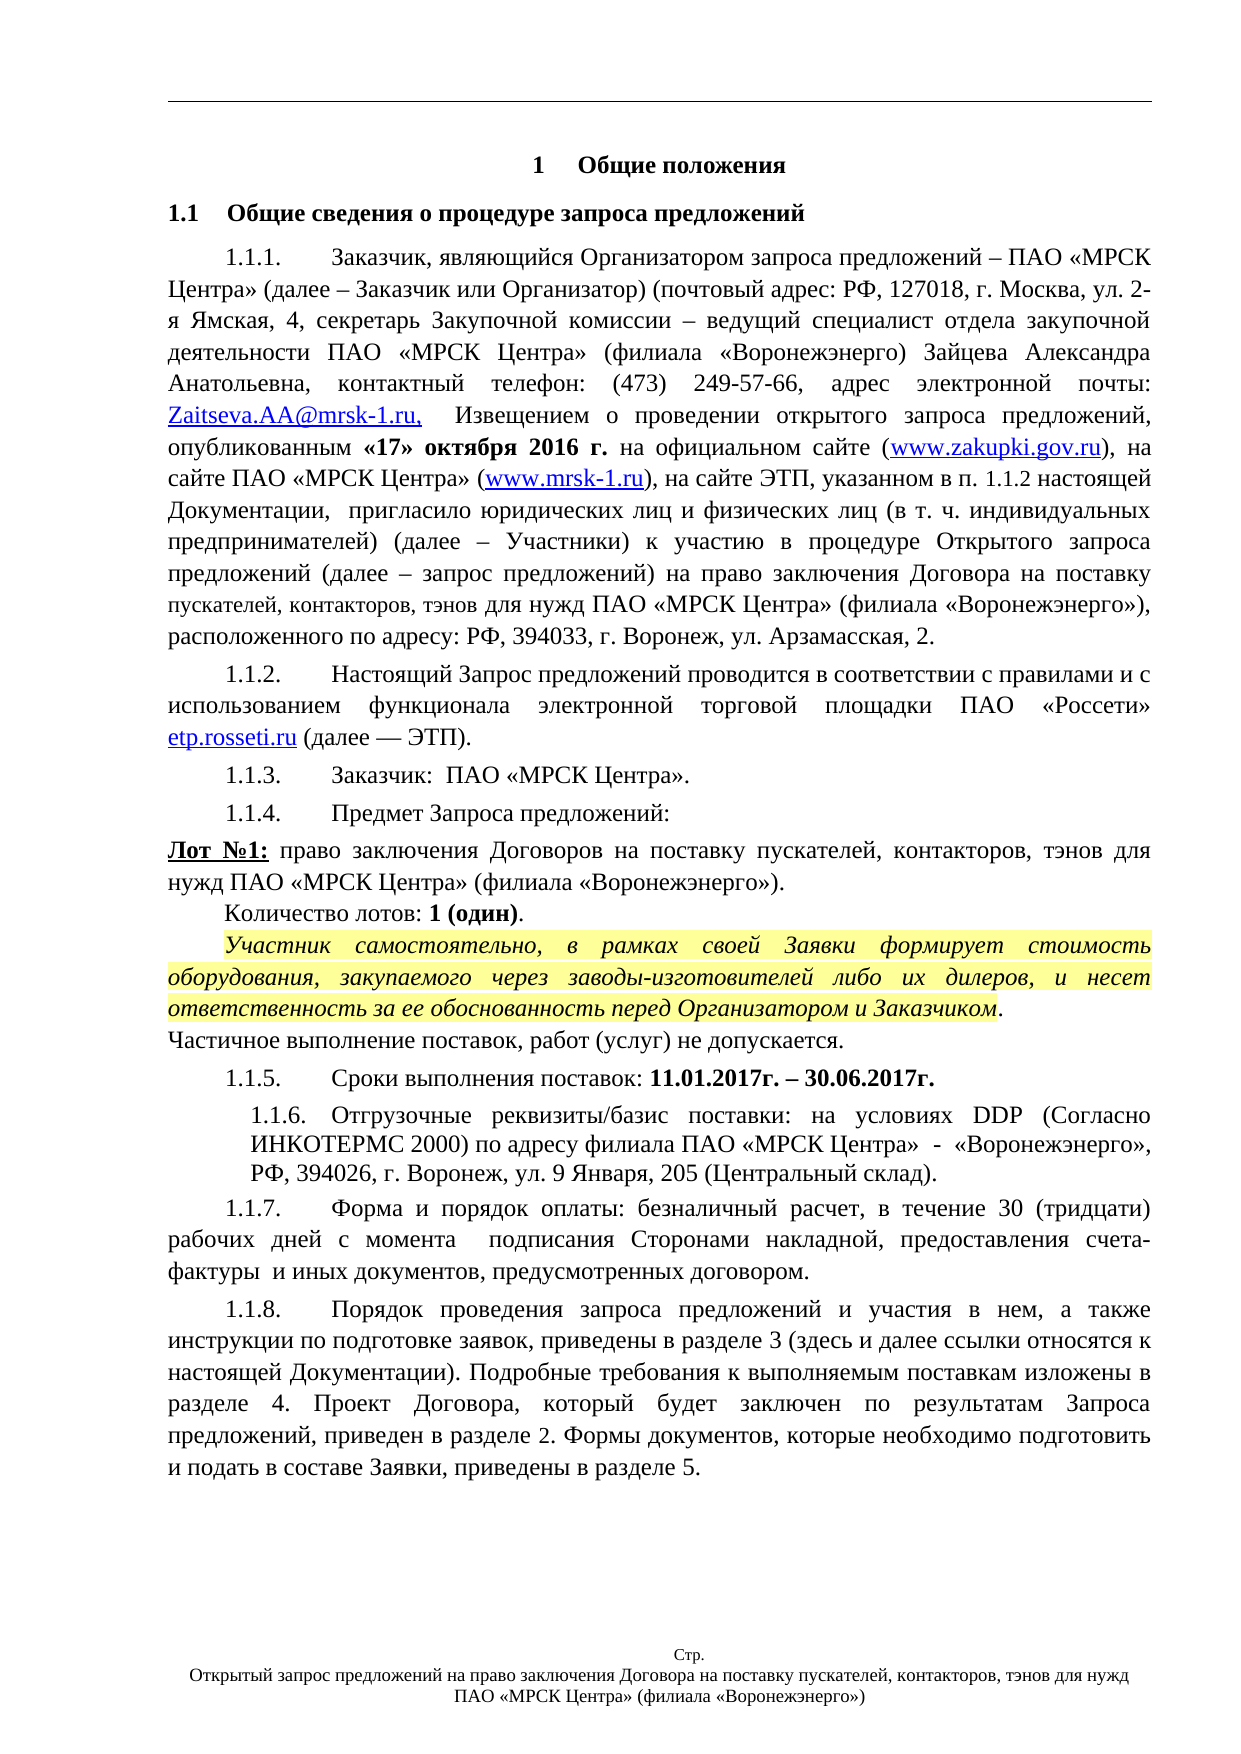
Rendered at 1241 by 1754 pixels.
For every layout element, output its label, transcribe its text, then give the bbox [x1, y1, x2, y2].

list Заказчик: ПАО «МРСК Центра». [168, 760, 1152, 788]
text Участник самостоятельно, в рамках своей Заявки формирует стоимость оборудования, закупаемого через заводы-изготовителей либо их дилеров, и несет ответственность за ее обоснованность перед Организатором и Заказчиком. [168, 990, 1152, 1022]
list Форма и порядок оплаты: безналичный расчет, в течение 30 (тридцати) рабочих дней с момента подписания Сторонами накладной, предоставления счета-фактуры и иных документов, предусмотренных договором. [168, 1193, 1152, 1285]
list Отгрузочные реквизиты/базис поставки: на условиях DDP (Согласно ИНКОТЕРМС 2000) по адресу филиала ПАО «МРСК Центра» - «Воронежэнерго», РФ, 394026, г. Воронеж, ул. 9 Января, 205 (Центральный склад). [250, 1100, 1152, 1187]
list Сроки выполнения поставок: 11.01.2017г. – 30.06.2017г. [168, 1063, 1152, 1091]
text Количество лотов: 1 (один). [168, 898, 1152, 927]
subtitle Общие положения [166, 150, 1152, 179]
list Частичное выполнение поставок, работ (услуг) не допускается. [168, 1025, 1152, 1053]
text Участник самостоятельно, в рамках своей Заявки формирует стоимость оборудования, закупаемого через заводы-изготовителей либо их дилеров, и несет ответственность за ее обоснованность перед Организатором и Заказчиком. [168, 930, 1152, 962]
list Порядок проведения запроса предложений и участия в нем, а также инструкции по подготовке заявок, приведены в разделе 3 (здесь и далее ссылки относятся к настоящей Документации). Подробные требования к выполняемым поставкам изложены в разделе 4. Проект Договора, который будет заключен по результатам Запроса предложений, приведен в разделе 2. Формы документов, которые необходимо подготовить и подать в составе Заявки, приведены в разделе 5. [168, 1294, 1152, 1480]
list Заказчик, являющийся Организатором запроса предложений – ПАО «МРСК Центра» (далее – Заказчик или Организатор) (почтовый адрес: РФ, 127018, г. Москва, ул. 2-я Ямская, 4, секретарь Закупочной комиссии – ведущий специалист отдела закупочной деятельности ПАО «МРСК Центра» (филиала «Воронежэнерго) Зайцева Александра Анатольевна, контактный телефон: (473) 249-57-66, адрес электронной почты: Zaitseva.AA@mrsk-1.ru, Извещением о проведении открытого запроса предложений, опубликованным «17» октября 2016 г. на официальном сайте (www.zakupki.gov.ru), на сайте ПАО «МРСК Центра» (www.mrsk-1.ru), на сайте ЭТП, указанном в п. 1.1.2 настоящей Документации, пригласило юридических лиц и физических лиц (в т. ч. индивидуальных предпринимателей) (далее – Участники) к участию в процедуре Открытого запроса предложений (далее – запрос предложений) на право заключения Договора на поставку пускателей, контакторов, тэнов для нужд ПАО «МРСК Центра» (филиала «Воронежэнерго»), расположенного по адресу: РФ, 394033, г. Воронеж, ул. Арзамасская, 2. [168, 242, 1152, 650]
list Предмет Запроса предложений: [168, 798, 1152, 826]
list Настоящий Запрос предложений проводится в соответствии с правилами и с использованием функционала электронной торговой площадки ПАО «Россети» etp.rosseti.ru (далее — ЭТП). [168, 659, 1152, 751]
subtitle Общие сведения о процедуре запроса предложений [168, 198, 1152, 227]
text Лот №1: право заключения Договоров на поставку пускателей, контакторов, тэнов для нужд ПАО «МРСК Центра» (филиала «Воронежэнерго»). [168, 835, 1152, 896]
